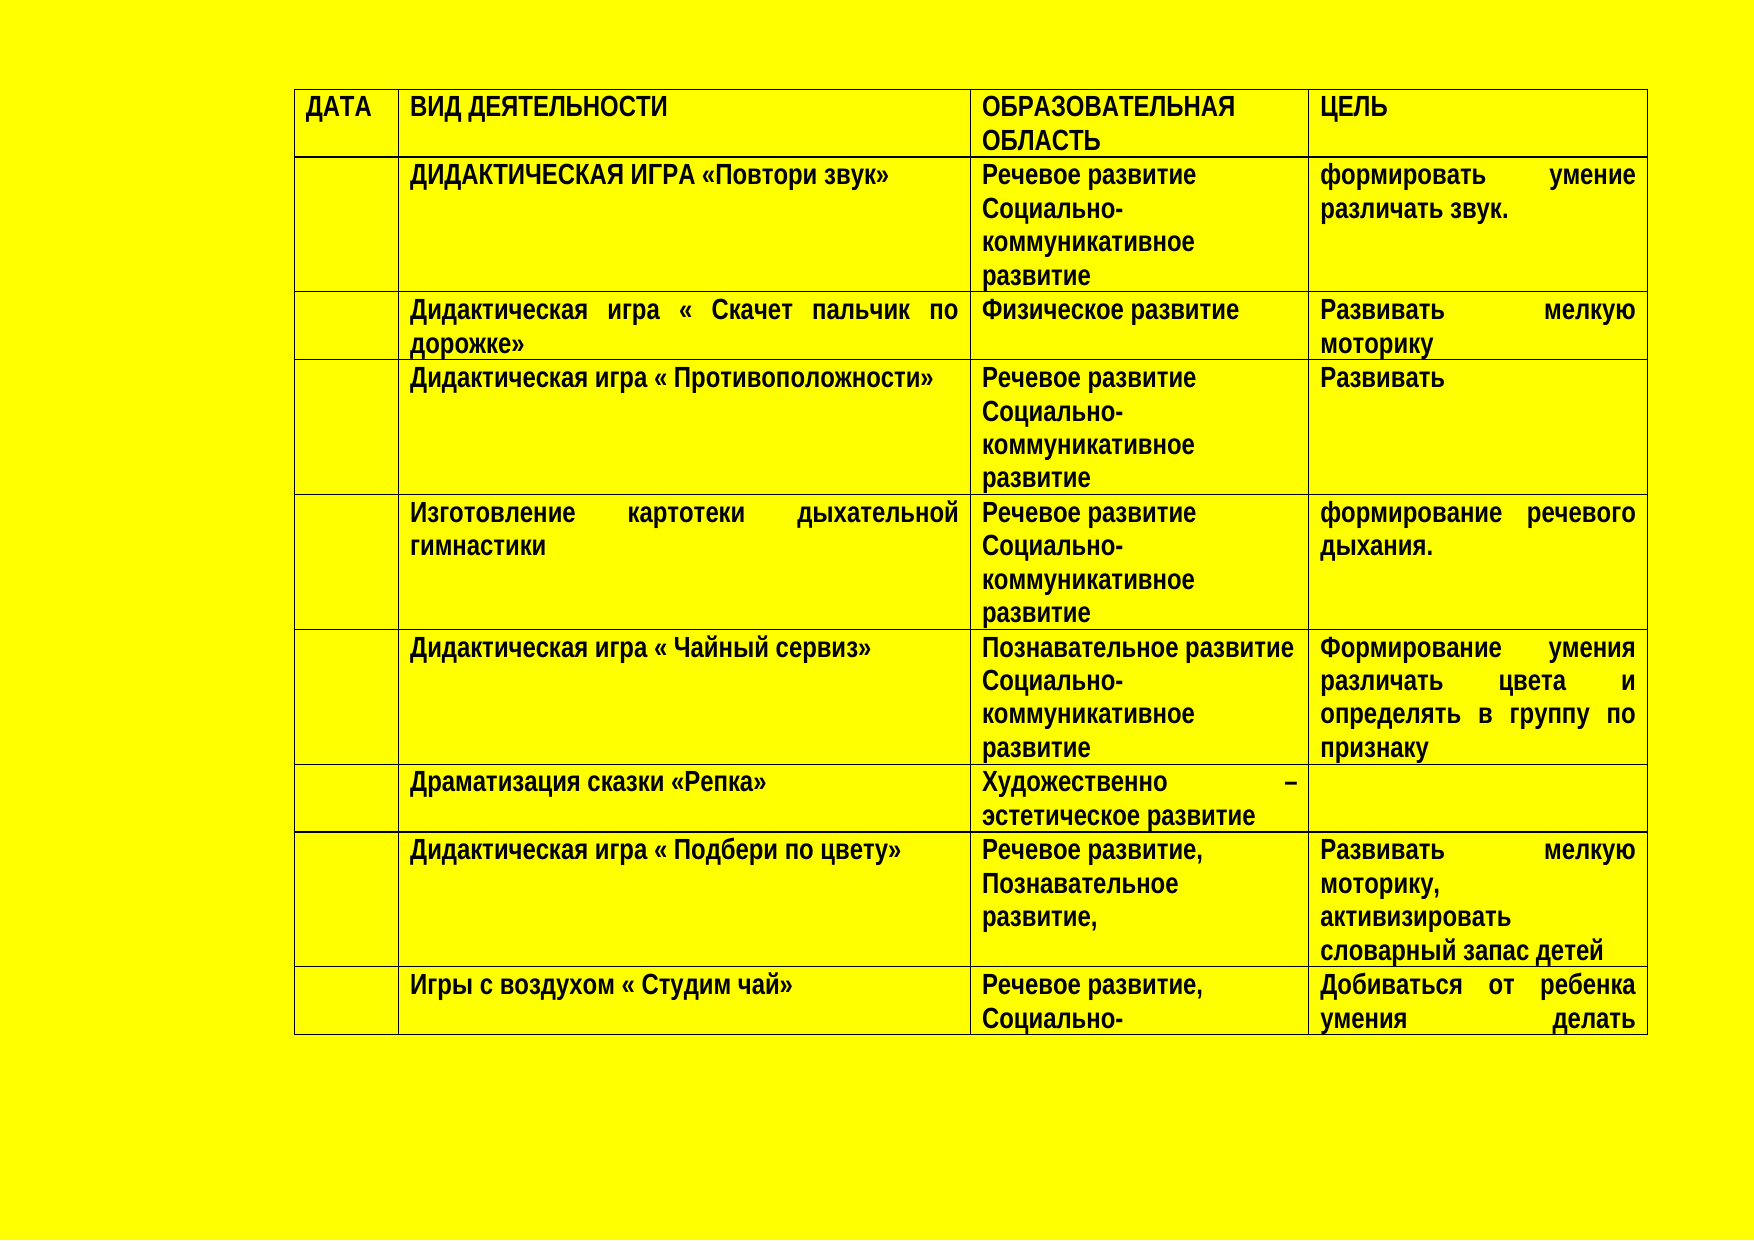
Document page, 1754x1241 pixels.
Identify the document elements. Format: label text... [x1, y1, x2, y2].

table_cell [295, 158, 398, 291]
table_cell формирование речевого дыхания. [1309, 495, 1647, 629]
table_header ДАТА [295, 90, 398, 156]
table_cell ДИДАКТИЧЕСКАЯ ИГРА «Повтори звук» [399, 158, 970, 291]
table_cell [1309, 967, 1647, 1034]
table_cell Познавательное развитие Социально- коммуникативное развитие [971, 630, 1308, 763]
table_cell [295, 360, 398, 494]
table_cell Художественно – эстетическое развитие [971, 765, 1308, 831]
table_cell [295, 495, 398, 629]
table_cell Дидактическая игра « Противоположности» [399, 360, 970, 494]
table_cell Формирование умения различать цвета и определять в группу по признаку [1309, 630, 1647, 763]
table_header ОБРАЗОВАТЕЛЬНАЯ ОБЛАСТЬ [971, 90, 1308, 156]
table_cell [1309, 765, 1647, 831]
table_cell Изготовление картотеки дыхательной гимнастики [399, 495, 970, 629]
table_cell Дидактическая игра « Скачет пальчик по дорожке» [399, 292, 970, 359]
table_cell Дидактическая игра « Чайный сервиз» [399, 630, 970, 763]
table_cell Речевое развитие Социально- коммуникативное развитие [971, 495, 1308, 629]
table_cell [399, 967, 970, 1034]
table_header ЦЕЛЬ [1309, 90, 1647, 156]
table_cell Речевое развитие Социально- коммуникативное развитие [971, 158, 1308, 291]
table_cell Развивать [1309, 360, 1647, 494]
table_cell Речевое развитие, Познавательное развитие, [971, 833, 1308, 966]
table_cell [295, 833, 398, 966]
table_cell Развивать мелкую моторику [1309, 292, 1647, 359]
table_cell формировать умение различать звук. [1309, 158, 1647, 291]
table_cell Физическое развитие [971, 292, 1308, 359]
table_cell Драматизация сказки «Репка» [399, 765, 970, 831]
table_cell Дидактическая игра « Подбери по цвету» [399, 833, 970, 966]
table_cell [295, 292, 398, 359]
table_cell [295, 630, 398, 763]
table_cell Речевое развитие Социально- коммуникативное развитие [971, 360, 1308, 494]
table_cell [971, 967, 1308, 1034]
table_cell Развивать мелкую моторику, активизировать словарный запас детей [1309, 833, 1647, 966]
table_header ВИД ДЕЯТЕЛЬНОСТИ [399, 90, 970, 156]
table_cell [295, 967, 398, 1034]
table_cell [295, 765, 398, 831]
